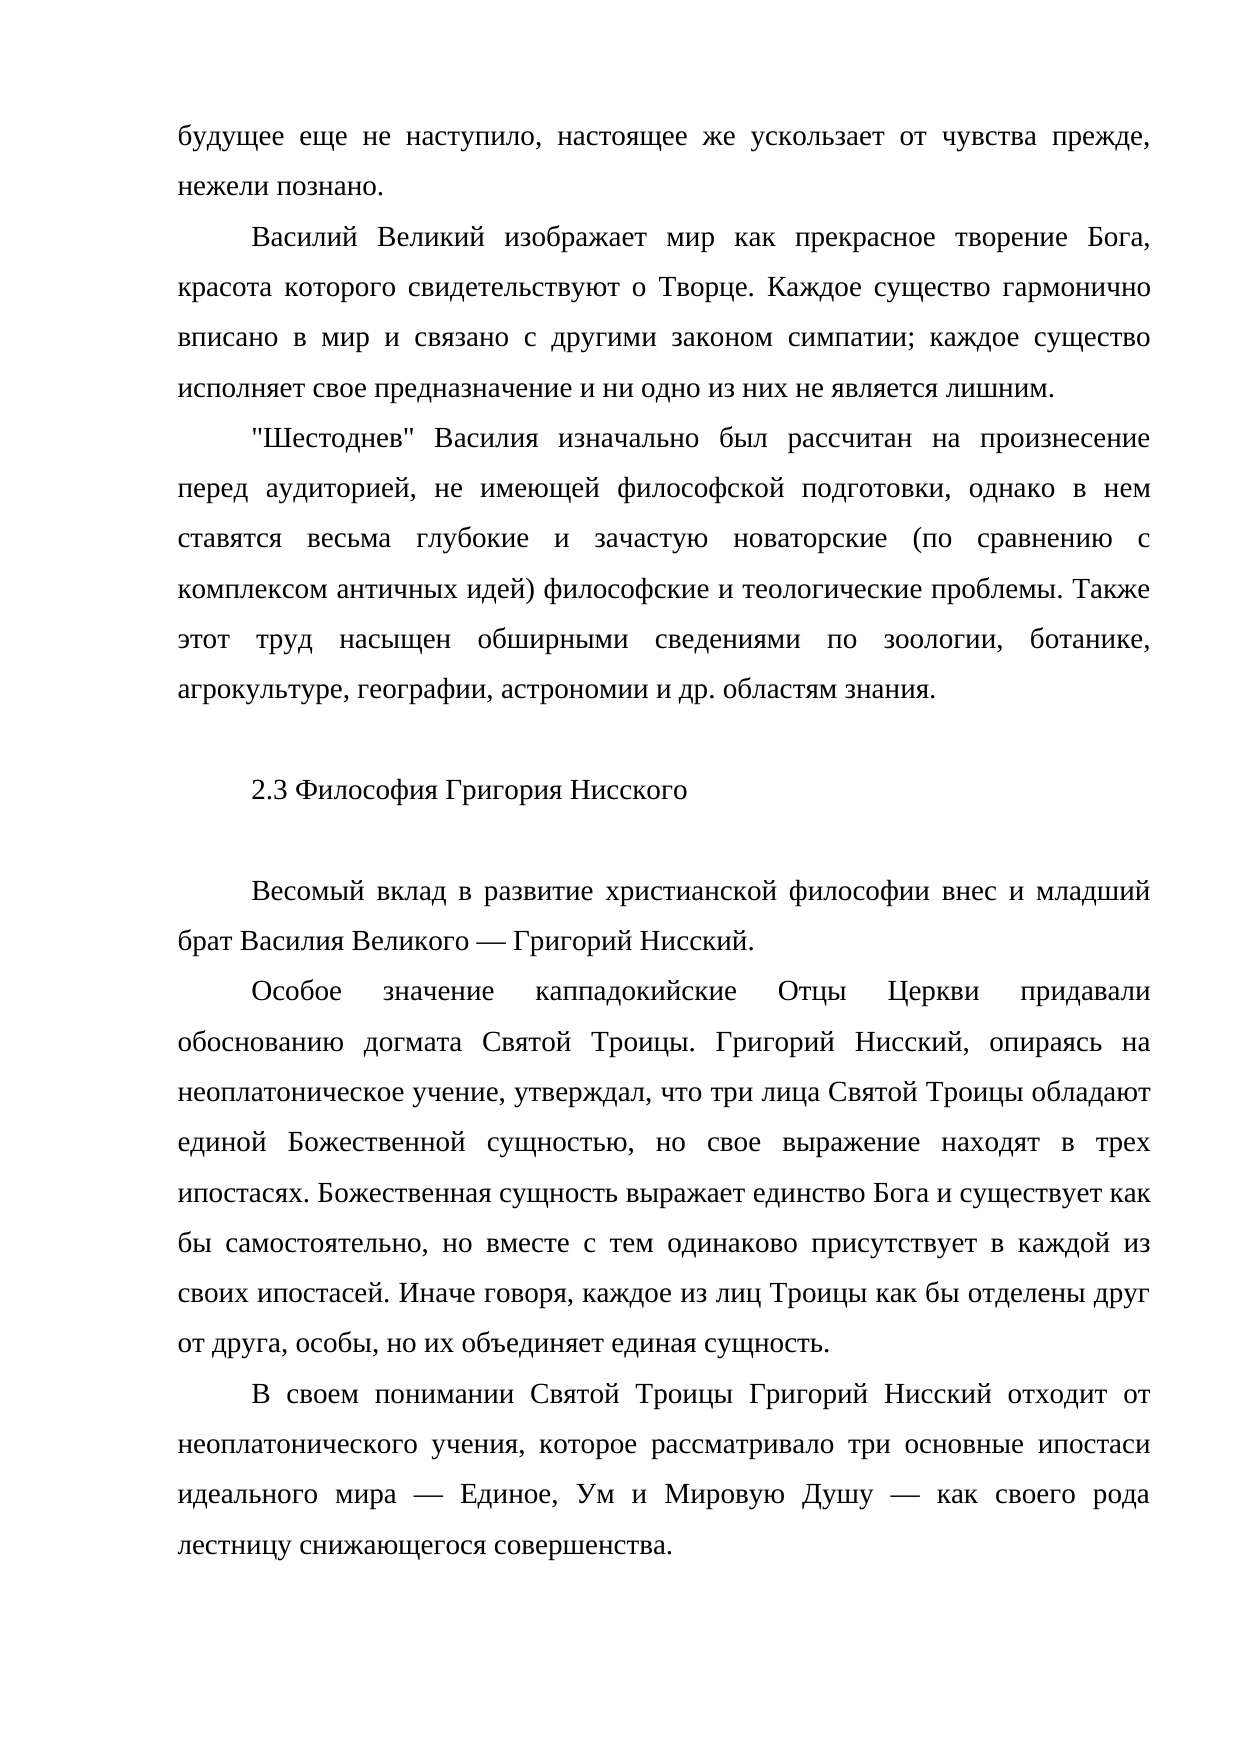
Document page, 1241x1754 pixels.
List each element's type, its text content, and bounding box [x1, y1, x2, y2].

text В своем понимании Святой Троицы Григорий Нисский отходит от неоплатонического учения, которое рассматривало три основные ипостаси идеального мира — Единое, Ум и Мировую Душу — как своего рода лестницу снижающегося совершенства. [177, 1376, 1152, 1560]
text Василий Великий изображает мир как прекрасное творение Бога, красота которого свидетельствуют о Творце. Каждое существо гармонично вписано в мир и связано с другими законом симпатии; каждое существо исполняет свое предназначение и ни одно из них не является лишним. [177, 219, 1152, 403]
text Весомый вклад в развитие христианской философии внес и младший брат Василия Великого — Григорий Нисский. [177, 873, 1152, 957]
text 2.3 Философия Григория Нисского [177, 772, 1152, 806]
text Особое значение каппадокийские Отцы Церкви придавали обоснованию догмата Святой Троицы. Григорий Нисский, опираясь на неоплатоническое учение, утверждал, что три лица Святой Троицы обладают единой Божественной сущностью, но свое выражение находят в трех ипостасях. Божественная сущность выражает единство Бога и существует как бы самостоятельно, но вместе с тем одинаково присутствует в каждой из своих ипостасей. Иначе говоря, каждое из лиц Троицы как бы отделены друг от друга, особы, но их объединяет единая сущность. [177, 973, 1152, 1359]
text "Шестоднев" Василия изначально был рассчитан на произнесение перед аудиторией, не имеющей философской подготовки, однако в нем ставятся весьма глубокие и зачастую новаторские (по сравнению с комплексом античных идей) философские и теологические проблемы. Также этот труд насыщен обширными сведениями по зоологии, ботанике, агрокультуре, географии, астрономии и др. областям знания. [177, 420, 1152, 705]
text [177, 118, 1152, 202]
